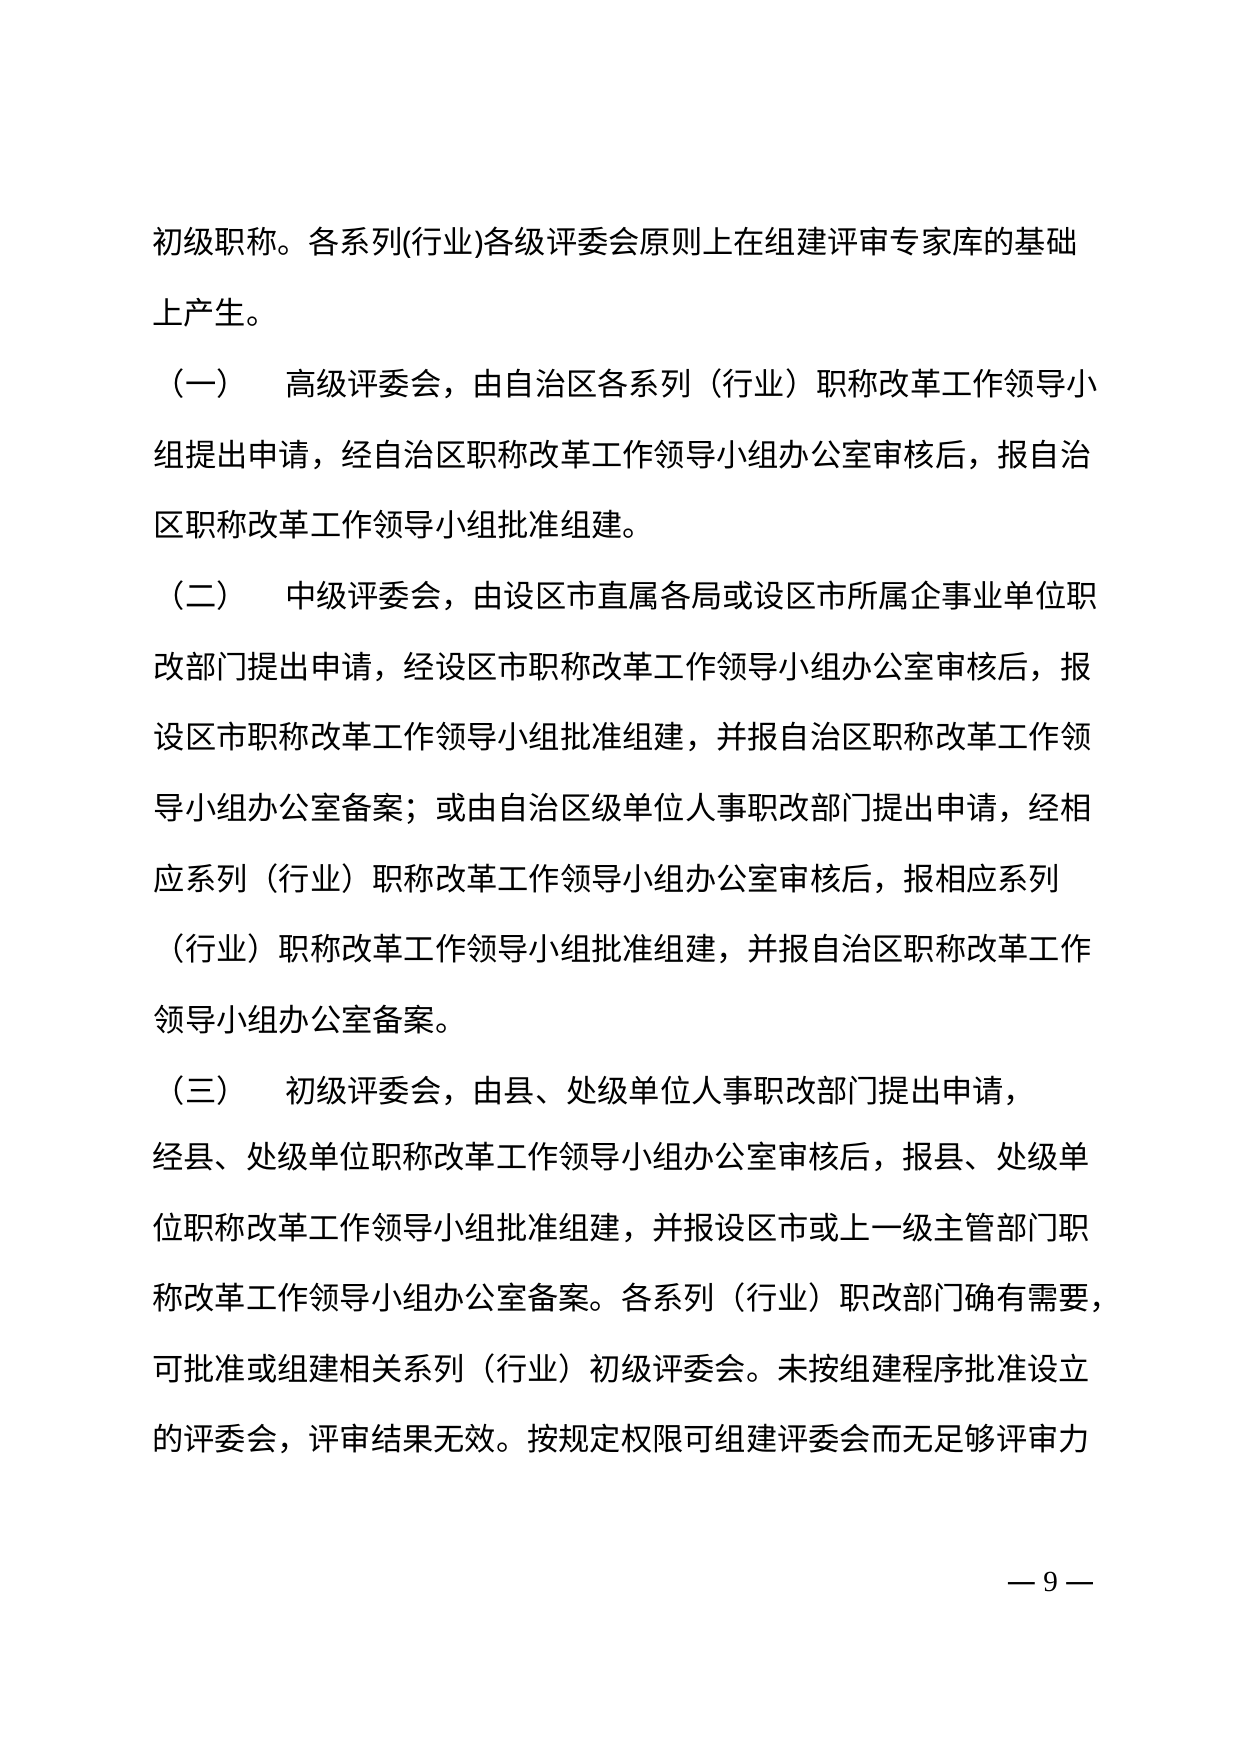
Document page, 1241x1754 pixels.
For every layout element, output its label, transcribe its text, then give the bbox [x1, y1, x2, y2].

list 初级评委会，由县、处级单位人事职改部门提出申请， [153, 1066, 1102, 1111]
text 初级职称。各系列(行业)各级评委会原则上在组建评审专家库的基础上产生。 [152, 218, 1102, 334]
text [152, 1132, 1102, 1459]
list 中级评委会，由设区市直属各局或设区市所属企事业单位职改部门提出申请，经设区市职称改革工作领导小组办公室审核后，报设区市职称改革工作领导小组批准组建，并报自治区职称改革工作领导小组办公室备案；或由自治区级单位人事职改部门提出申请，经相应系列（行业）职称改革工作领导小组办公室审核后，报相应系列（行业）职称改革工作领导小组批准组建，并报自治区职称改革工作领导小组办公室备案。 [153, 572, 1102, 1040]
list 高级评委会，由自治区各系列（行业）职称改革工作领导小组提出申请，经自治区职称改革工作领导小组办公室审核后，报自治区职称改革工作领导小组批准组建。 [153, 359, 1102, 546]
